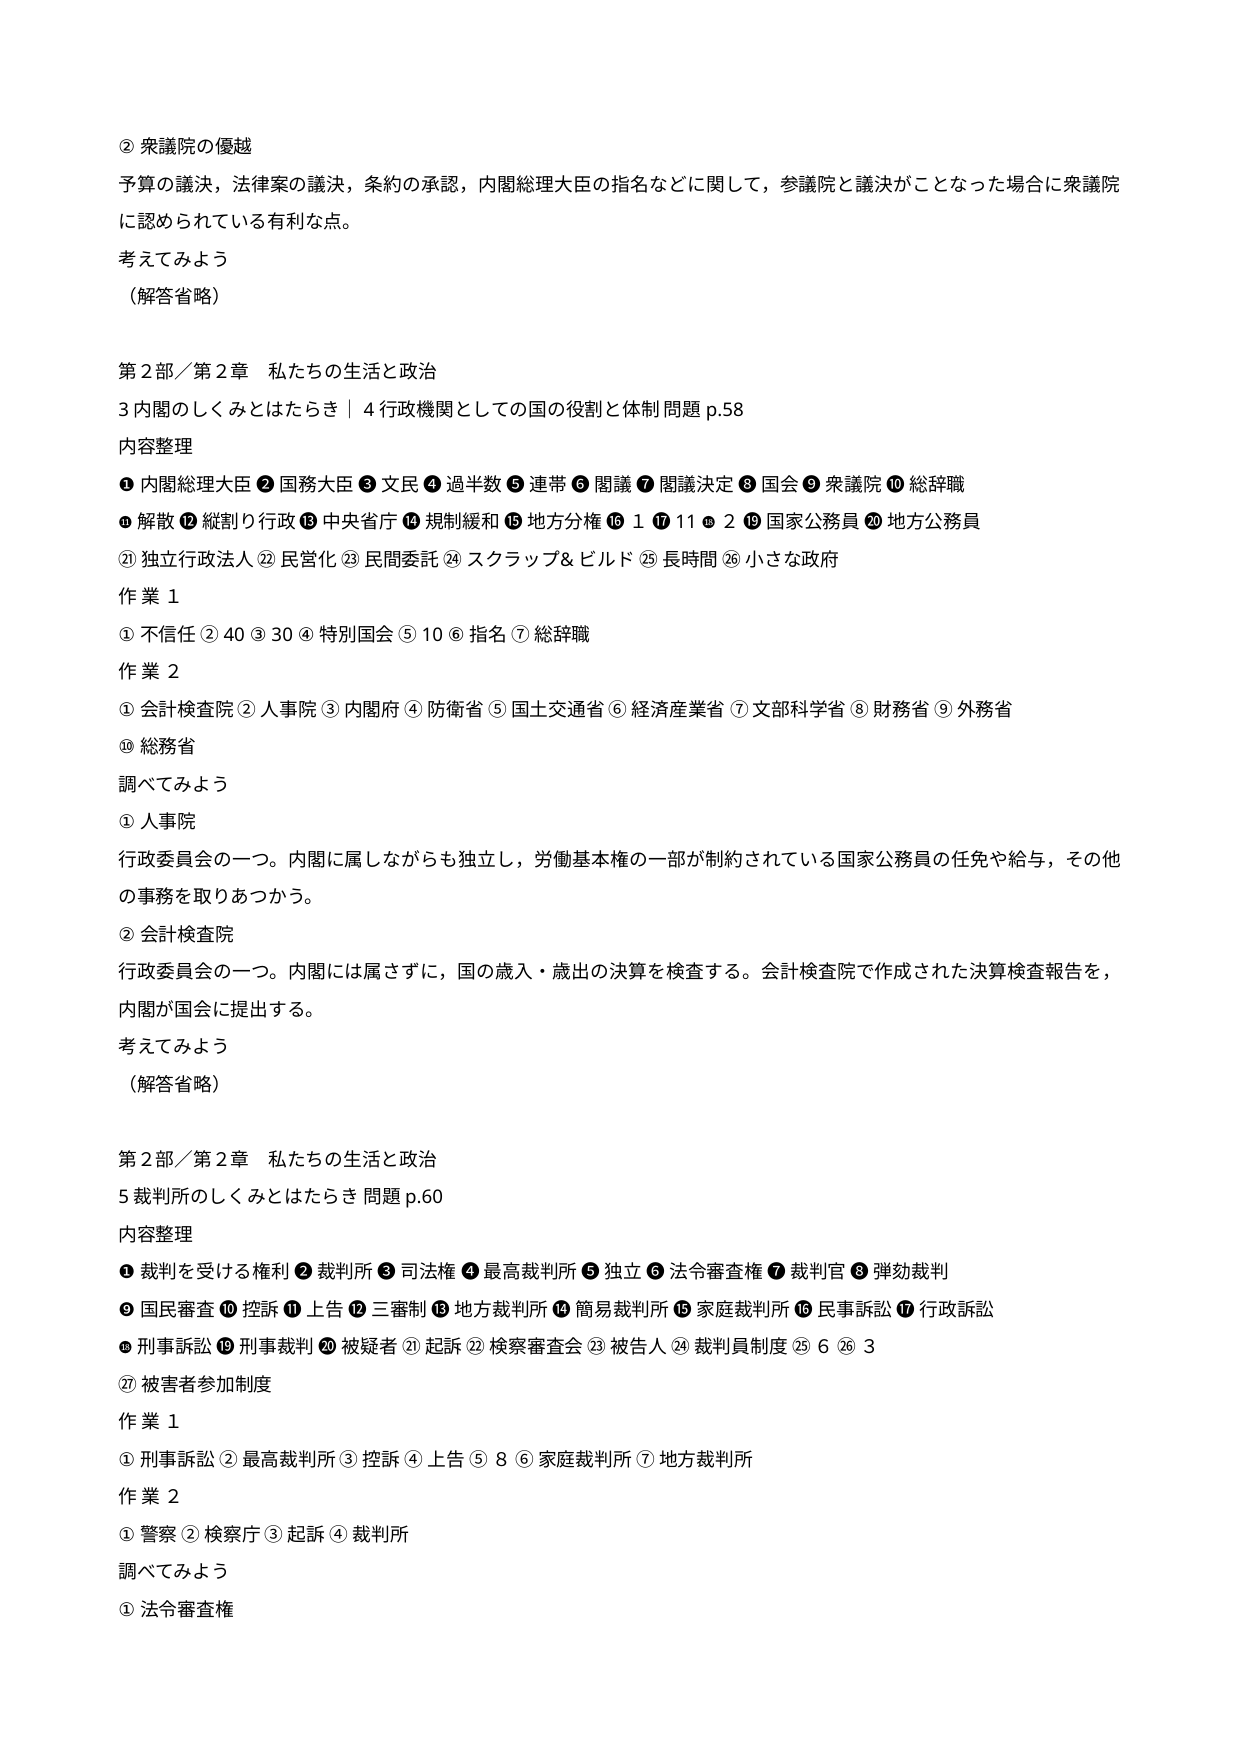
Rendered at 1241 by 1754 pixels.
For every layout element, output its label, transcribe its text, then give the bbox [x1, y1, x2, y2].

text ② 会計検査院 [118, 914, 1122, 952]
text ⑩ 総務省 [118, 727, 1122, 764]
text ① 法令審査権 [118, 1589, 1122, 1627]
text 作 業 １ [118, 1402, 1122, 1439]
text 作 業 １ [118, 577, 1122, 614]
text 調べてみよう [118, 1552, 1122, 1589]
text 考えてみよう [118, 239, 1122, 277]
text （解答省略） [118, 277, 1122, 314]
text ❾ 国民審査 ❿ 控訴 ⓫ 上告 ⓬ 三審制 ⓭ 地方裁判所 ⓮ 簡易裁判所 ⓯ 家庭裁判所 ⓰ 民事訴訟 ⓱ 行政訴訟 [118, 1289, 1122, 1327]
text ㉑ 独立行政法人 ㉒ 民営化 ㉓ 民間委託 ㉔ スクラップ& ビルド ㉕ 長時間 ㉖ 小さな政府 [118, 539, 1122, 577]
text 予算の議決，法律案の議決，条約の承認，内閣総理大臣の指名などに関して，参議院と議決がことなった場合に衆議院に認められている有利な点。 [118, 164, 1122, 239]
text 第２部／第２章 私たちの生活と政治 [118, 1139, 1122, 1177]
text ① 不信任 ② 40 ③ 30 ④ 特別国会 ⑤ 10 ⑥ 指名 ⑦ 総辞職 [118, 614, 1122, 652]
text ② 衆議院の優越 [118, 127, 1122, 164]
text 5 裁判所のしくみとはたらき 問題 p.60 [118, 1177, 1122, 1214]
text 行政委員会の一つ。内閣に属しながらも独立し，労働基本権の一部が制約されている国家公務員の任免や給与，その他の事務を取りあつかう。 [118, 839, 1122, 914]
text 調べてみよう [118, 764, 1122, 802]
text ㉗ 被害者参加制度 [118, 1364, 1122, 1402]
text 内容整理 [118, 1214, 1122, 1252]
text 行政委員会の一つ。内閣には属さずに，国の歳入・歳出の決算を検査する。会計検査院で作成された決算検査報告を，内閣が国会に提出する。 [118, 952, 1122, 1027]
text 作 業 ２ [118, 652, 1122, 689]
text 内容整理 [118, 427, 1122, 464]
text 第２部／第２章 私たちの生活と政治 [118, 352, 1122, 389]
text ① 警察 ② 検察庁 ③ 起訴 ④ 裁判所 [118, 1514, 1122, 1552]
text ⓲ 刑事訴訟 ⓳ 刑事裁判 ⓴ 被疑者 ㉑ 起訴 ㉒ 検察審査会 ㉓ 被告人 ㉔ 裁判員制度 ㉕ ６ ㉖ ３ [118, 1327, 1122, 1364]
text ① 刑事訴訟 ② 最高裁判所 ③ 控訴 ④ 上告 ⑤ ８ ⑥ 家庭裁判所 ⑦ 地方裁判所 [118, 1439, 1122, 1477]
text 3 内閣のしくみとはたらき｜ 4 行政機関としての国の役割と体制 問題 p.58 [118, 389, 1122, 427]
text ① 会計検査院 ② 人事院 ③ 内閣府 ④ 防衛省 ⑤ 国土交通省 ⑥ 経済産業省 ⑦ 文部科学省 ⑧ 財務省 ⑨ 外務省 [118, 689, 1122, 727]
text ① 人事院 [118, 802, 1122, 839]
text 作 業 ２ [118, 1477, 1122, 1514]
text （解答省略） [118, 1064, 1122, 1102]
text 考えてみよう [118, 1027, 1122, 1064]
text ❶ 内閣総理大臣 ❷ 国務大臣 ❸ 文民 ❹ 過半数 ❺ 連帯 ❻ 閣議 ❼ 閣議決定 ❽ 国会 ❾ 衆議院 ❿ 総辞職 [118, 464, 1122, 502]
text ⓫ 解散 ⓬ 縦割り行政 ⓭ 中央省庁 ⓮ 規制緩和 ⓯ 地方分権 ⓰ １ ⓱ 11 ⓲ ２ ⓳ 国家公務員 ⓴ 地方公務員 [118, 502, 1122, 539]
text ❶ 裁判を受ける権利 ❷ 裁判所 ❸ 司法権 ❹ 最高裁判所 ❺ 独立 ❻ 法令審査権 ❼ 裁判官 ❽ 弾劾裁判 [118, 1252, 1122, 1289]
